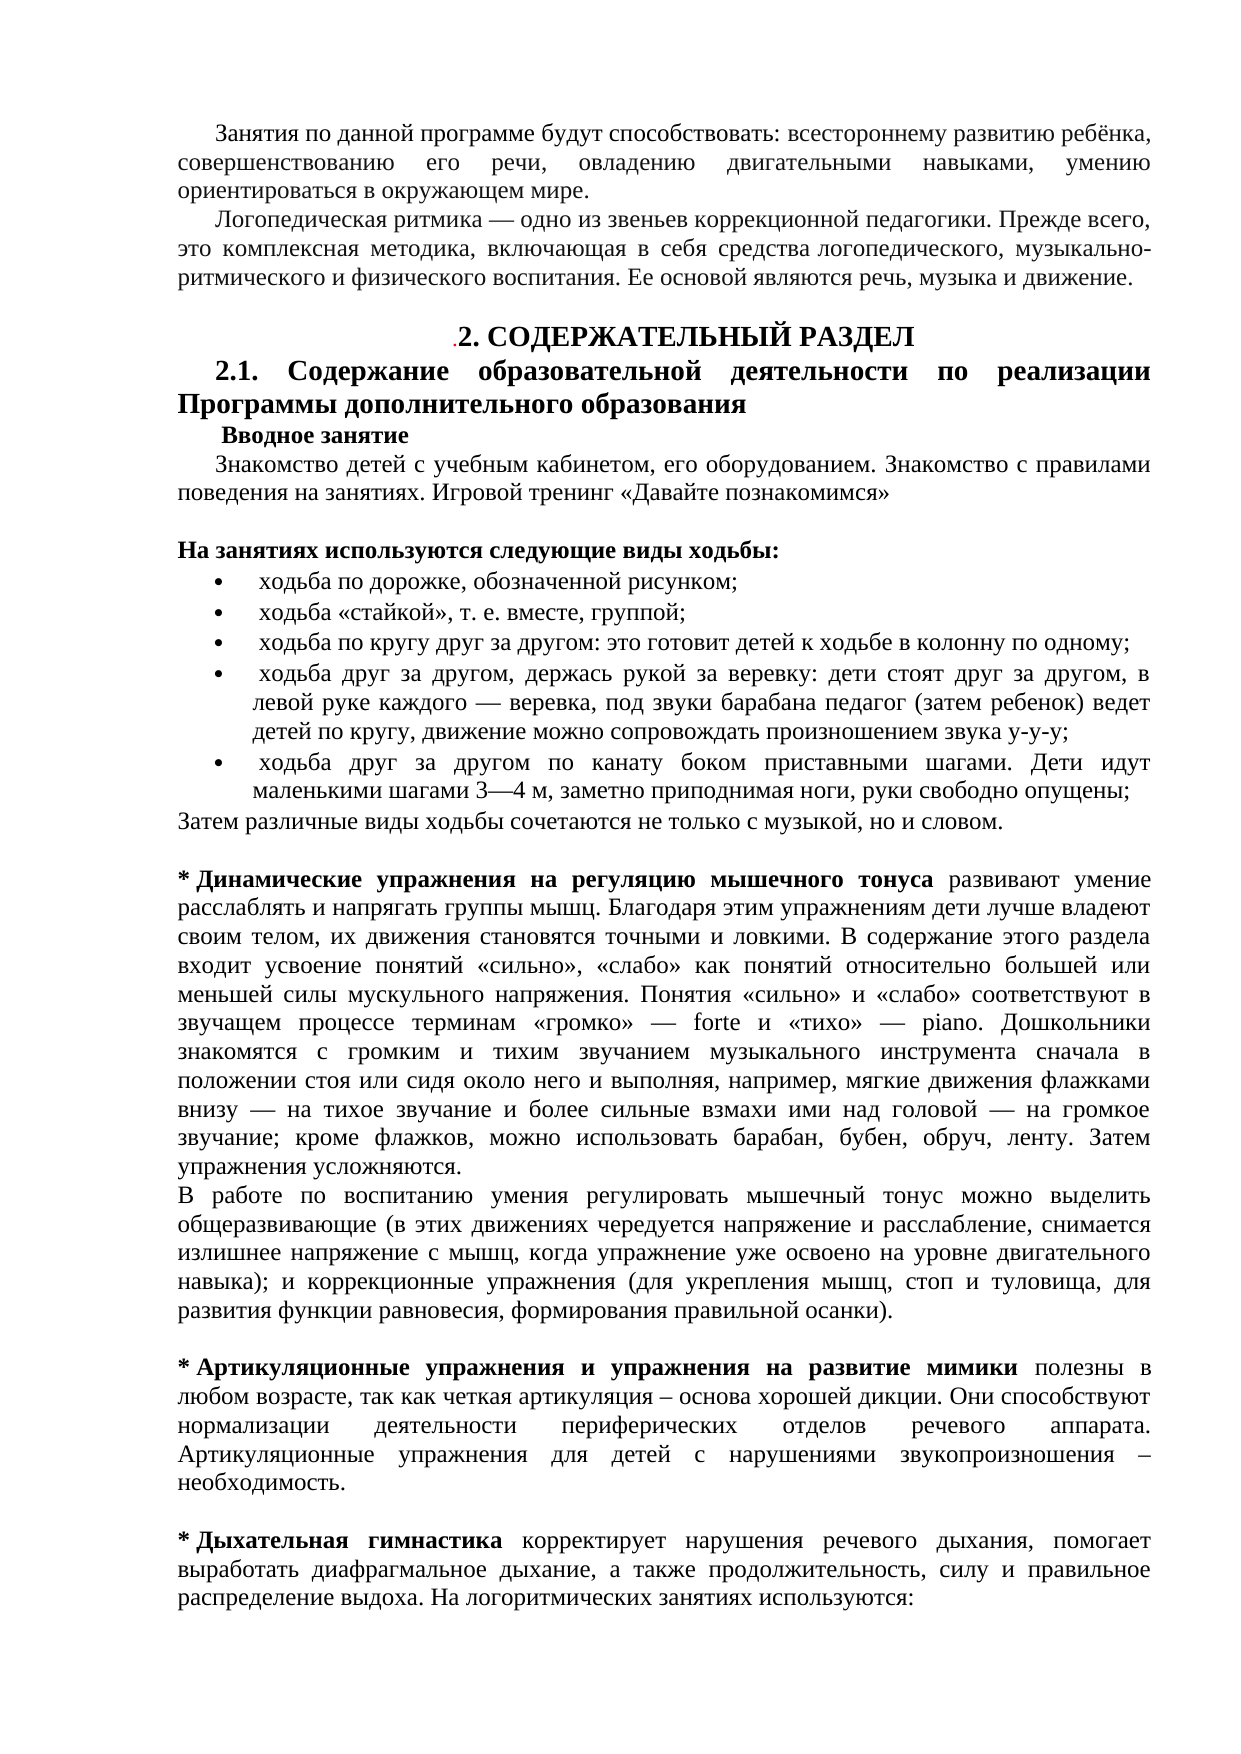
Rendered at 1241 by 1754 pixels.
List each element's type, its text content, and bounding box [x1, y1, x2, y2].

list ходьба «стайкой», т. е. вместе, группой; [215, 597, 1152, 625]
list ходьба друг за другом, держась рукой за веревку: дети стоят друг за другом, в левой руке каждого — веревка, под звуки барабана педагог (затем ребенок) ведет детей по кругу, движение можно сопровождать произношением звука у-у-у; [215, 658, 1152, 744]
text В работе по воспитанию умения регулировать мышечный тонус можно выделить общеразвивающие (в этих движениях чередуется напряжение и расслабление, снимается излишнее напряжение с мышц, когда упражнение уже освоено на уровне двигательного навыка); и коррекционные упражнения (для укрепления мышц, стоп и туловища, для развития функции равновесия, формирования правильной осанки). [177, 1180, 1152, 1324]
text * Артикуляционные упражнения и упражнения на развитие мимики полезны в любом возрасте, так как четкая артикуляция – основа хорошей дикции. Они способствуют нормализации деятельности периферических отделов речевого аппарата. Артикуляционные упражнения для детей с нарушениями звукопроизношения – необходимость. [177, 1352, 1152, 1496]
text Затем различные виды ходьбы сочетаются не только с музыкой, но и словом. [177, 806, 1152, 835]
text Логопедическая ритмика — одно из звеньев коррекционной педагогики. Прежде всего, это комплексная методика, включающая в себя средства логопедического, музыкально-ритмического и физического воспитания. Ее основой являются речь, музыка и движение. [177, 204, 1152, 291]
list ходьба друг за другом по канату боком приставными шагами. Дети идут маленькими шагами 3—4 м, заметно приподнимая ноги, руки свободно опущены; [215, 747, 1152, 804]
text * Динамические упражнения на регуляцию мышечного тонуса развивают умение расслаблять и напрягать группы мышц. Благодаря этим упражнениям дети лучше владеют своим телом, их движения становятся точными и ловкими. В содержание этого раздела входит усвоение понятий «сильно», «слабо» как понятий относительно большей или меньшей силы мускульного напряжения. Понятия «сильно» и «слабо» соответствуют в звучащем процессе терминам «громко» — forte и «тихо» — piano. Дошкольники знакомятся с громким и тихим звучанием музыкального инструмента сначала в положении стоя или сидя около него и выполняя, например, мягкие движения флажками внизу — на тихое звучание и более сильные взмахи ими над головой — на громкое звучание; кроме флажков, можно использовать барабан, бубен, обруч, ленту. Затем упражнения усложняются. [177, 864, 1152, 1180]
text * Дыхательная гимнастика корректирует нарушения речевого дыхания, помогает выработать диафрагмальное дыхание, а также продолжительность, силу и правильное распределение выдоха. На логоритмических занятиях используются: [177, 1525, 1152, 1611]
text Знакомство детей с учебным кабинетом, его оборудованием. Знакомство с правилами поведения на занятиях. Игровой тренинг «Давайте познакомимся» [177, 449, 1152, 506]
text .2. СОДЕРЖАТЕЛЬНЫЙ РАЗДЕЛ [177, 319, 1152, 353]
text Занятия по данной программе будут способствовать: всестороннему развитию ребёнка, совершенствованию его речи, овладению двигательными навыками, умению ориентироваться в окружающем мире. [177, 118, 1152, 204]
text Вводное занятие [177, 420, 1152, 449]
text На занятиях используются следующие виды ходьбы: [177, 535, 1152, 564]
list ходьба по кругу друг за другом: это готовит детей к ходьбе в колонну по одному; [215, 627, 1152, 656]
text 2.1. Содержание образовательной деятельности по реализации Программы дополнительного образования [177, 353, 1152, 420]
list ходьба по дорожке, обозначенной рисунком; [215, 566, 1152, 594]
